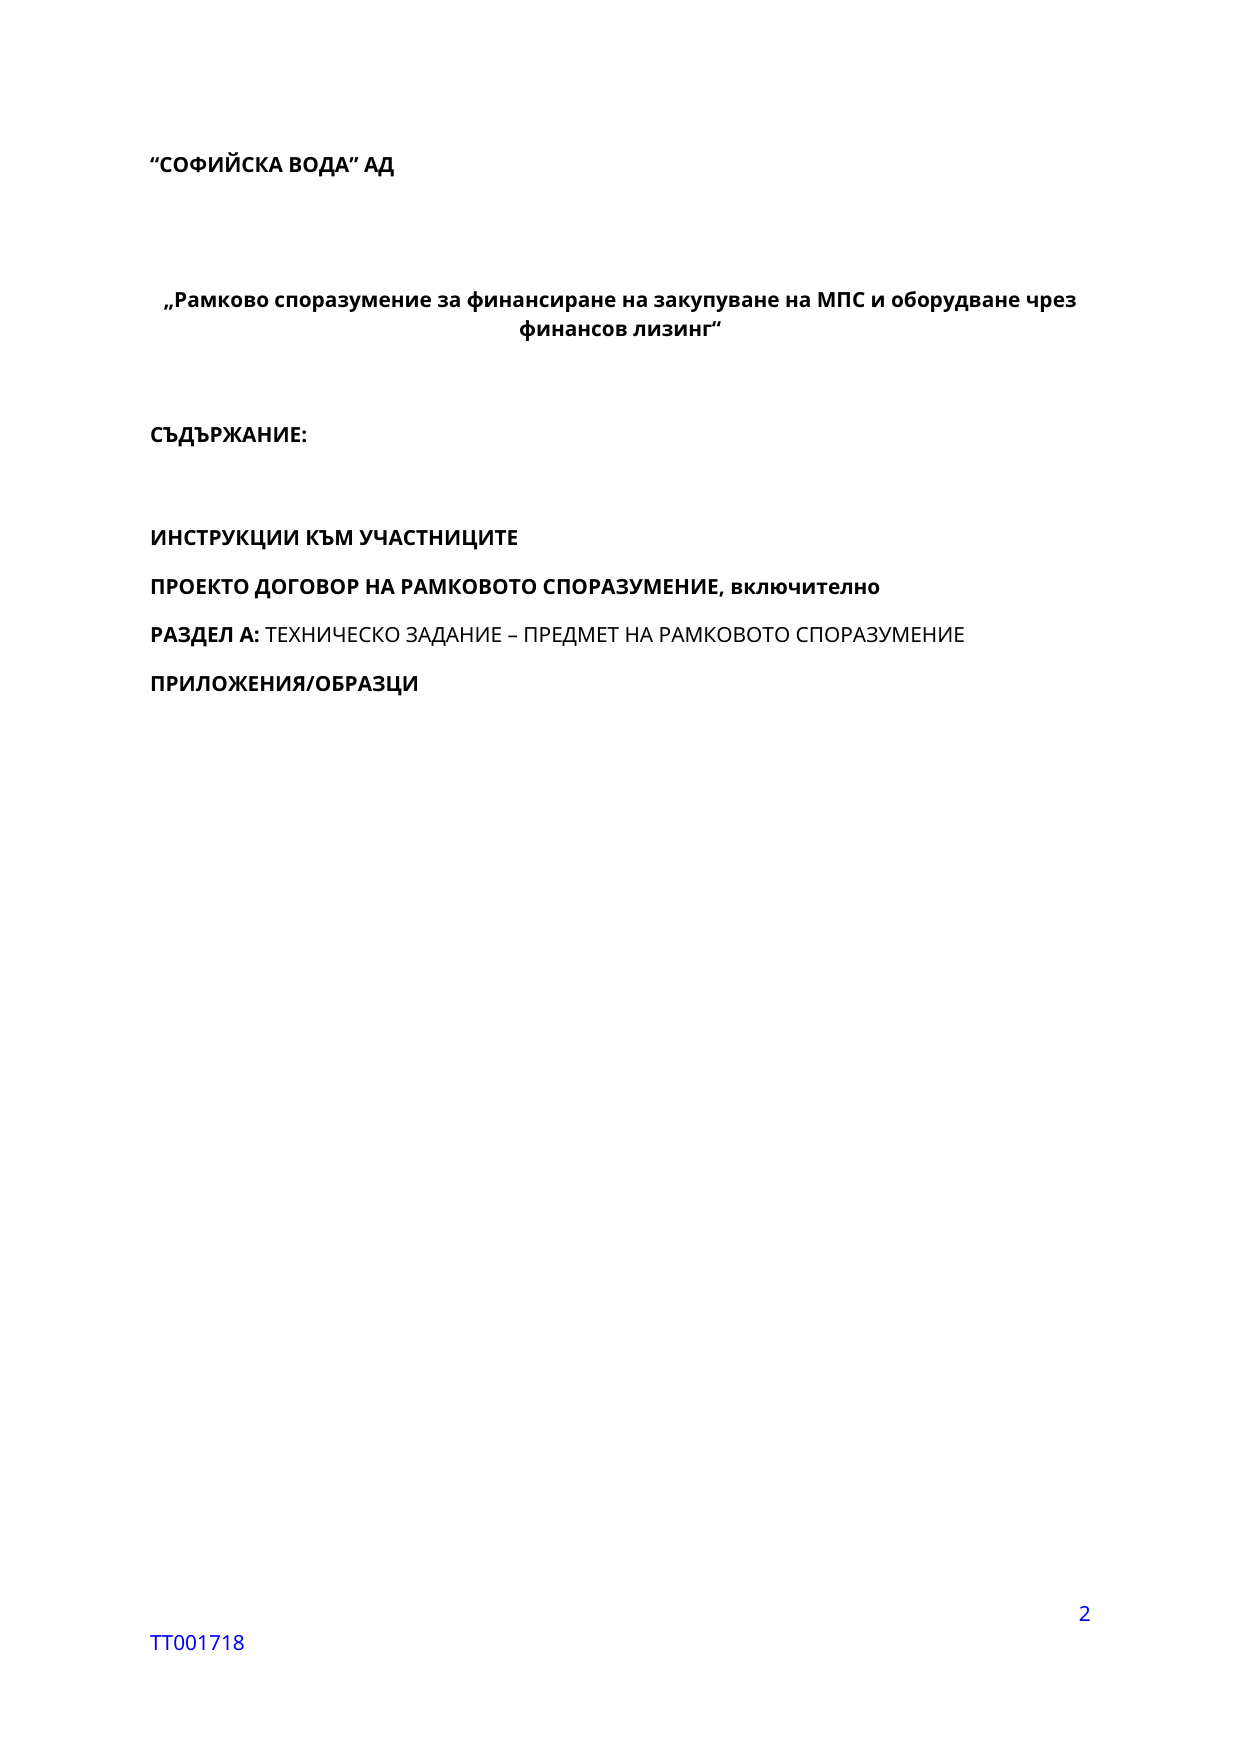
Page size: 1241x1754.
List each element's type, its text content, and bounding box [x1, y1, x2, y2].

text „Рамково споразумение за финансиране на закупуване на МПС и оборудване чрез финансов лизинг“ [150, 285, 1090, 342]
text ПРОЕКТО ДОГОВОР НА РАМКОВОТО СПОРАЗУМЕНИЕ, включително [150, 572, 1090, 600]
text ПРИЛОЖЕНИЯ/ОБРАЗЦИ [150, 669, 1090, 698]
text “СОФИЙСКА ВОДА” АД [150, 150, 1090, 178]
text СЪДЪРЖАНИЕ: [150, 421, 1090, 449]
text РАЗДЕЛ А: ТЕХНИЧЕСКО ЗАДАНИЕ – ПРЕДМЕТ НА РАМКОВОТО СПОРАЗУМЕНИЕ [150, 621, 1090, 649]
text ИНСТРУКЦИИ КЪМ УЧАСТНИЦИТЕ [150, 523, 1090, 551]
